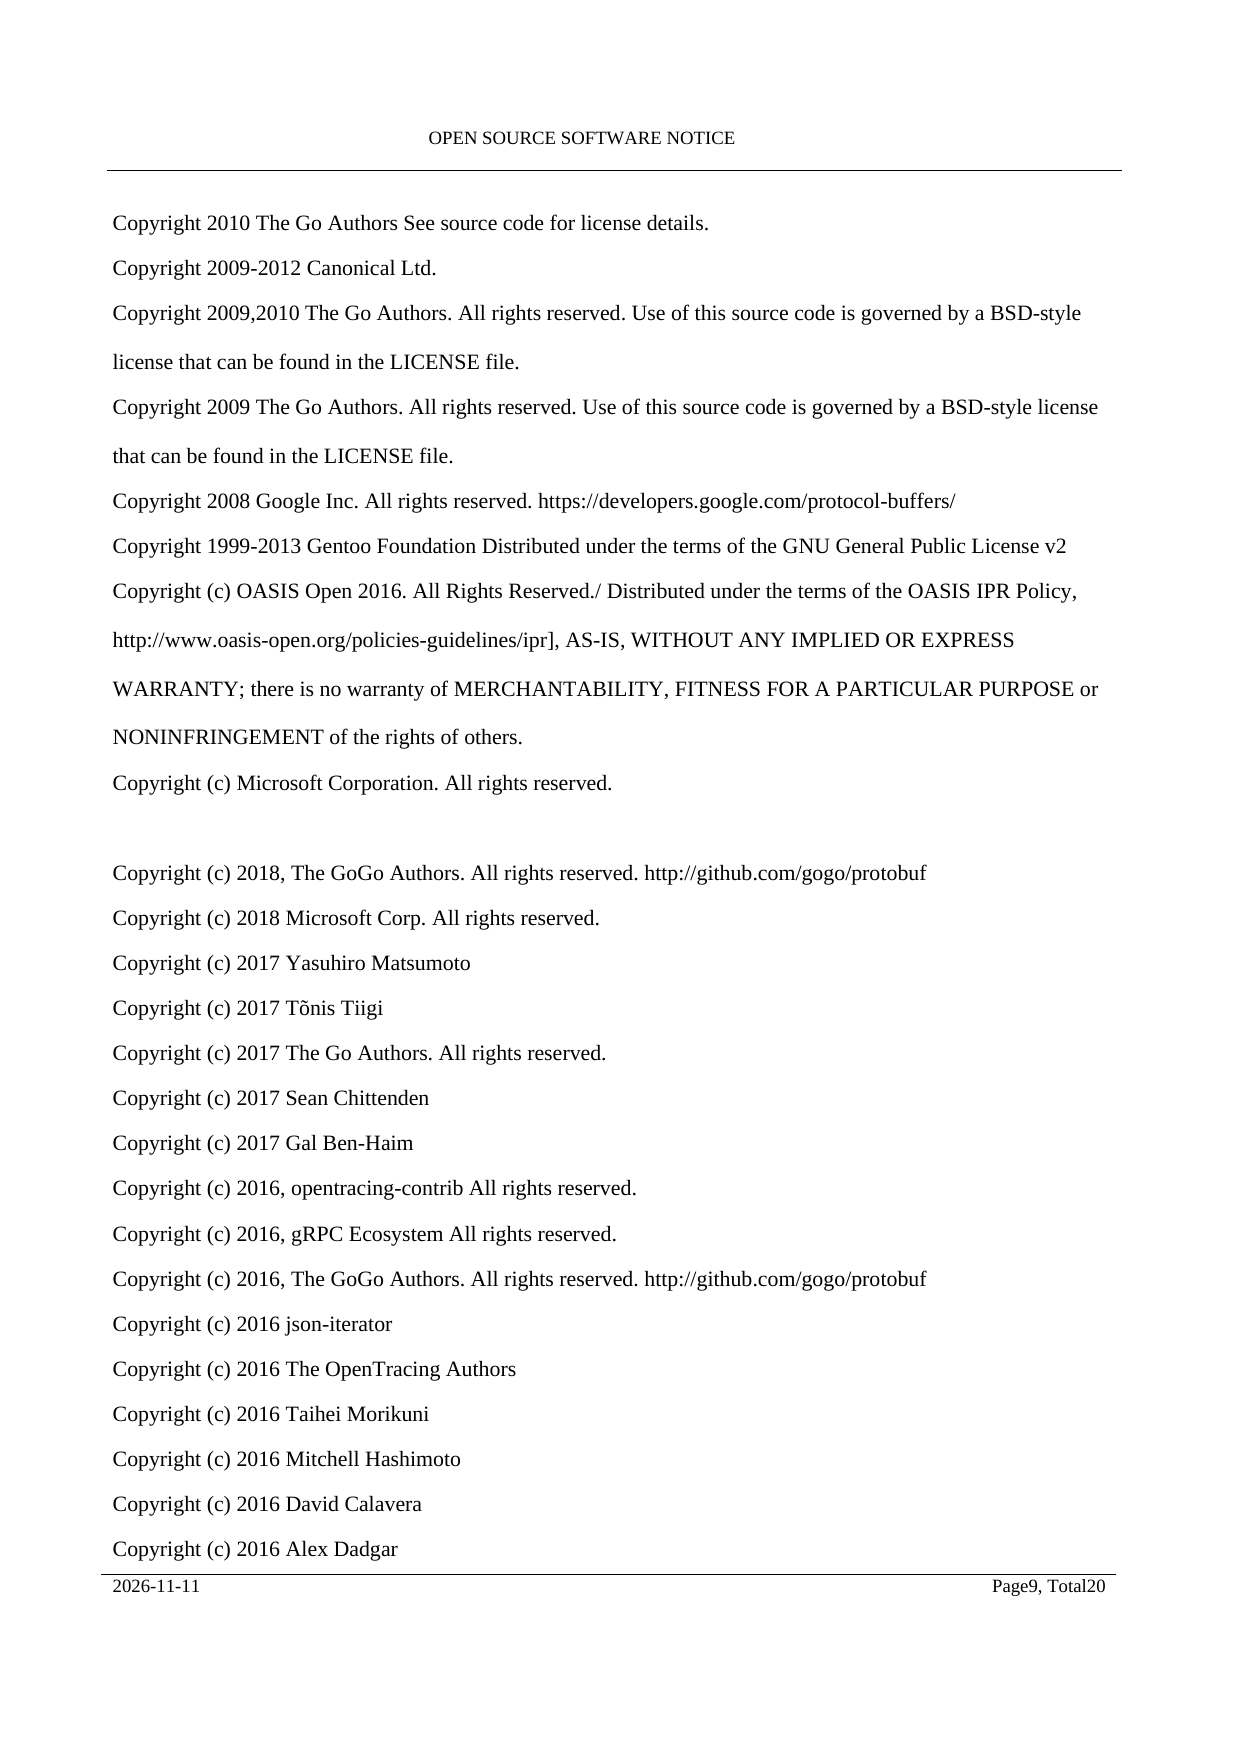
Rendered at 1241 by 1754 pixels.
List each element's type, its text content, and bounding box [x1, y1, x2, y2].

text Copyright (c) 2017 The Go Authors. All rights reserved. [112, 1036, 1128, 1069]
text Copyright (c) 2018, The GoGo Authors. All rights reserved. http://github.com/gogo/protobuf [112, 856, 1128, 888]
text Copyright (c) 2016 Alex Dadgar [112, 1533, 1128, 1565]
text Copyright (c) OASIS Open 2016. All Rights Reserved./ Distributed under the terms of the OASIS IPR Policy, http://www.oasis-open.org/policies-guidelines/ipr], AS-IS, WITHOUT ANY IMPLIED OR EXPRESS WARRANTY; there is no warranty of MERCHANTABILITY, FITNESS FOR A PARTICULAR PURPOSE or NONINFRINGEMENT of the rights of others. [112, 574, 1128, 753]
text Copyright 2009,2010 The Go Authors. All rights reserved. Use of this source code is governed by a BSD-style license that can be found in the LICENSE file. [112, 297, 1128, 378]
text Copyright (c) 2016, The GoGo Authors. All rights reserved. http://github.com/gogo/protobuf [112, 1262, 1128, 1294]
text Copyright (c) 2017 Sean Chittenden [112, 1082, 1128, 1114]
text Copyright (c) 2016 The OpenTracing Authors [112, 1352, 1128, 1385]
text Copyright (c) 2018 Microsoft Corp. All rights reserved. [112, 901, 1128, 934]
text Copyright (c) 2016, opentracing-contrib All rights reserved. [112, 1172, 1128, 1204]
text Copyright 2008 Google Inc. All rights reserved. https://developers.google.com/protocol-buffers/ [112, 484, 1128, 517]
text Copyright (c) 2016 Taihei Morikuni [112, 1397, 1128, 1430]
text Copyright 1999-2013 Gentoo Foundation Distributed under the terms of the GNU General Public License v2 [112, 529, 1128, 562]
text Copyright (c) 2016 Mitchell Hashimoto [112, 1442, 1128, 1475]
text Copyright 2010 The Go Authors See source code for license details. [112, 206, 1128, 239]
text Copyright (c) 2017 Yasuhiro Matsumoto [112, 946, 1128, 979]
text Copyright (c) 2016 David Calavera [112, 1487, 1128, 1520]
text Copyright 2009-2012 Canonical Ltd. [112, 251, 1128, 284]
text Copyright (c) 2017 Gal Ben-Haim [112, 1127, 1128, 1159]
text Copyright (c) 2017 Tõnis Tiigi [112, 991, 1128, 1024]
text Copyright 2009 The Go Authors. All rights reserved. Use of this source code is governed by a BSD-style license that can be found in the LICENSE file. [112, 390, 1128, 472]
text Copyright (c) 2016, gRPC Ecosystem All rights reserved. [112, 1217, 1128, 1249]
text Copyright (c) Microsoft Corporation. All rights reserved. [112, 766, 1128, 798]
text Copyright (c) 2016 json-iterator [112, 1307, 1128, 1339]
